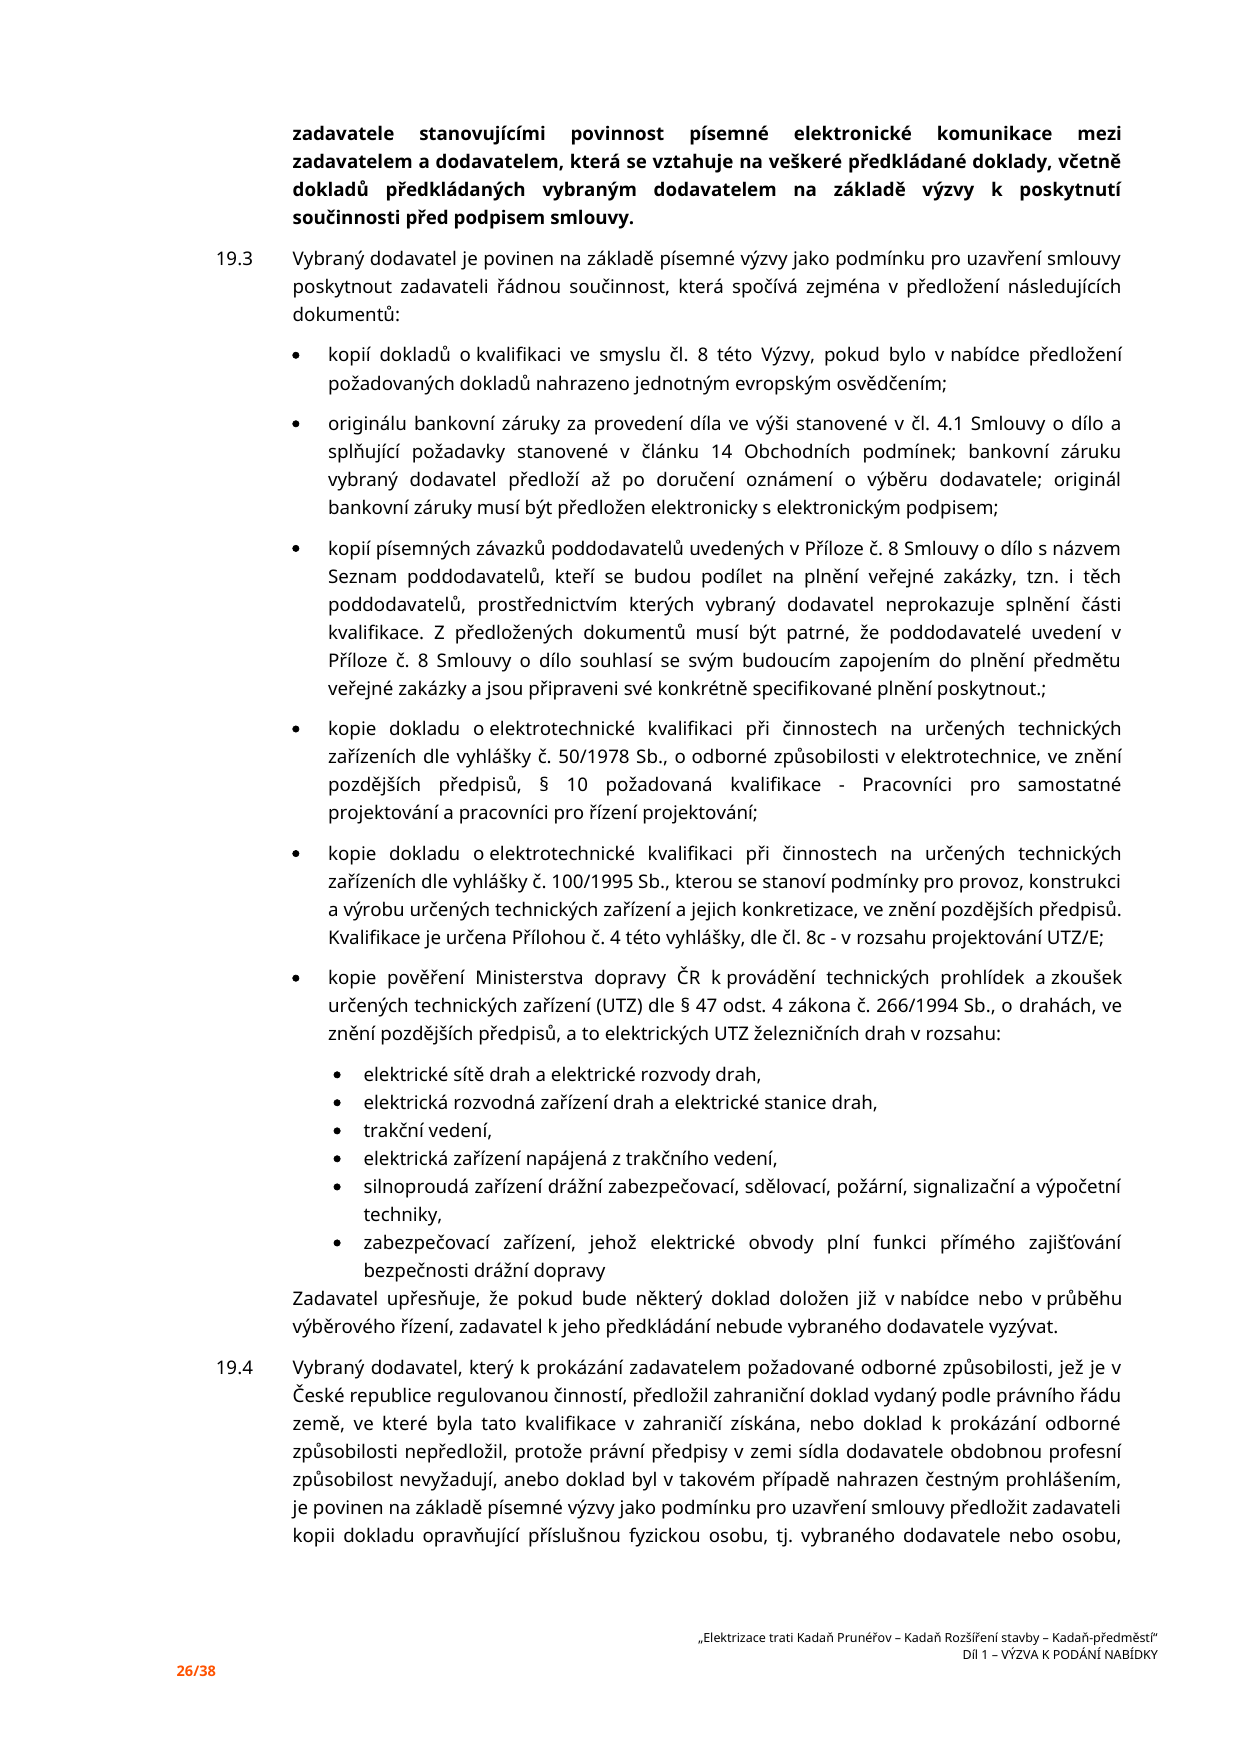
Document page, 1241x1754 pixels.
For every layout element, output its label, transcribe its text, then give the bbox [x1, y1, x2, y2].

text silnoproudá zařízení drážní zabezpečovací, sdělovací, požární, signalizační a výpočetní techniky, [334, 1173, 1122, 1227]
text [216, 121, 1122, 230]
text zabezpečovací zařízení, jehož elektrické obvody plní funkci přímého zajišťování bezpečnosti drážní dopravy [334, 1229, 1122, 1283]
text Zadavatel upřesňuje, že pokud bude některý doklad doložen již v nabídce nebo v průběhu výběrového řízení, zadavatel k jeho předkládání nebude vybraného dodavatele vyzývat. [292, 1285, 1122, 1339]
text kopie dokladu o elektrotechnické kvalifikaci při činnostech na určených technických zařízeních dle vyhlášky č. 100/1995 Sb., kterou se stanoví podmínky pro provoz, konstrukci a výrobu určených technických zařízení a jejich konkretizace, ve znění pozdějších předpisů. Kvalifikace je určena Přílohou č. 4 této vyhlášky, dle čl. 8c - v rozsahu projektování UTZ/E; [292, 840, 1122, 950]
text elektrická rozvodná zařízení drah a elektrické stanice drah, [334, 1089, 1122, 1115]
text elektrické sítě drah a elektrické rozvody drah, [334, 1061, 1122, 1087]
text kopie dokladu o elektrotechnické kvalifikaci při činnostech na určených technických zařízeních dle vyhlášky č. 50/1978 Sb., o odborné způsobilosti v elektrotechnice, ve znění pozdějších předpisů, § 10 požadovaná kvalifikace - Pracovníci pro samostatné projektování a pracovníci pro řízení projektování; [292, 716, 1122, 825]
text kopií dokladů o kvalifikaci ve smyslu čl. 8 této Výzvy, pokud bylo v nabídce předložení požadovaných dokladů nahrazeno jednotným evropským osvědčením; [292, 342, 1122, 395]
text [216, 1354, 1122, 1548]
text kopie pověření Ministerstva dopravy ČR k provádění technických prohlídek a zkoušek určených technických zařízení (UTZ) dle § 47 odst. 4 zákona č. 266/1994 Sb., o drahách, ve znění pozdějších předpisů, a to elektrických UTZ železničních drah v rozsahu: [292, 965, 1122, 1046]
text elektrická zařízení napájená z trakčního vedení, [334, 1145, 1122, 1171]
text trakční vedení, [334, 1117, 1122, 1143]
text originálu bankovní záruky za provedení díla ve výši stanovené v čl. 4.1 Smlouvy o dílo a splňující požadavky stanovené v článku 14 Obchodních podmínek; bankovní záruku vybraný dodavatel předloží až po doručení oznámení o výběru dodavatele; originál bankovní záruky musí být předložen elektronicky s elektronickým podpisem; [292, 410, 1122, 520]
text kopií písemných závazků poddodavatelů uvedených v Příloze č. 8 Smlouvy o dílo s názvem Seznam poddodavatelů, kteří se budou podílet na plnění veřejné zakázky, tzn. i těch poddodavatelů, prostřednictvím kterých vybraný dodavatel neprokazuje splnění části kvalifikace. Z předložených dokumentů musí být patrné, že poddodavatelé uvedení v Příloze č. 8 Smlouvy o dílo souhlasí se svým budoucím zapojením do plnění předmětu veřejné zakázky a jsou připraveni své konkrétně specifikované plnění poskytnout.; [292, 535, 1122, 701]
text Vybraný dodavatel je povinen na základě písemné výzvy jako podmínku pro uzavření smlouvy poskytnout zadavateli řádnou součinnost, která spočívá zejména v předložení následujících dokumentů: [216, 245, 1122, 327]
